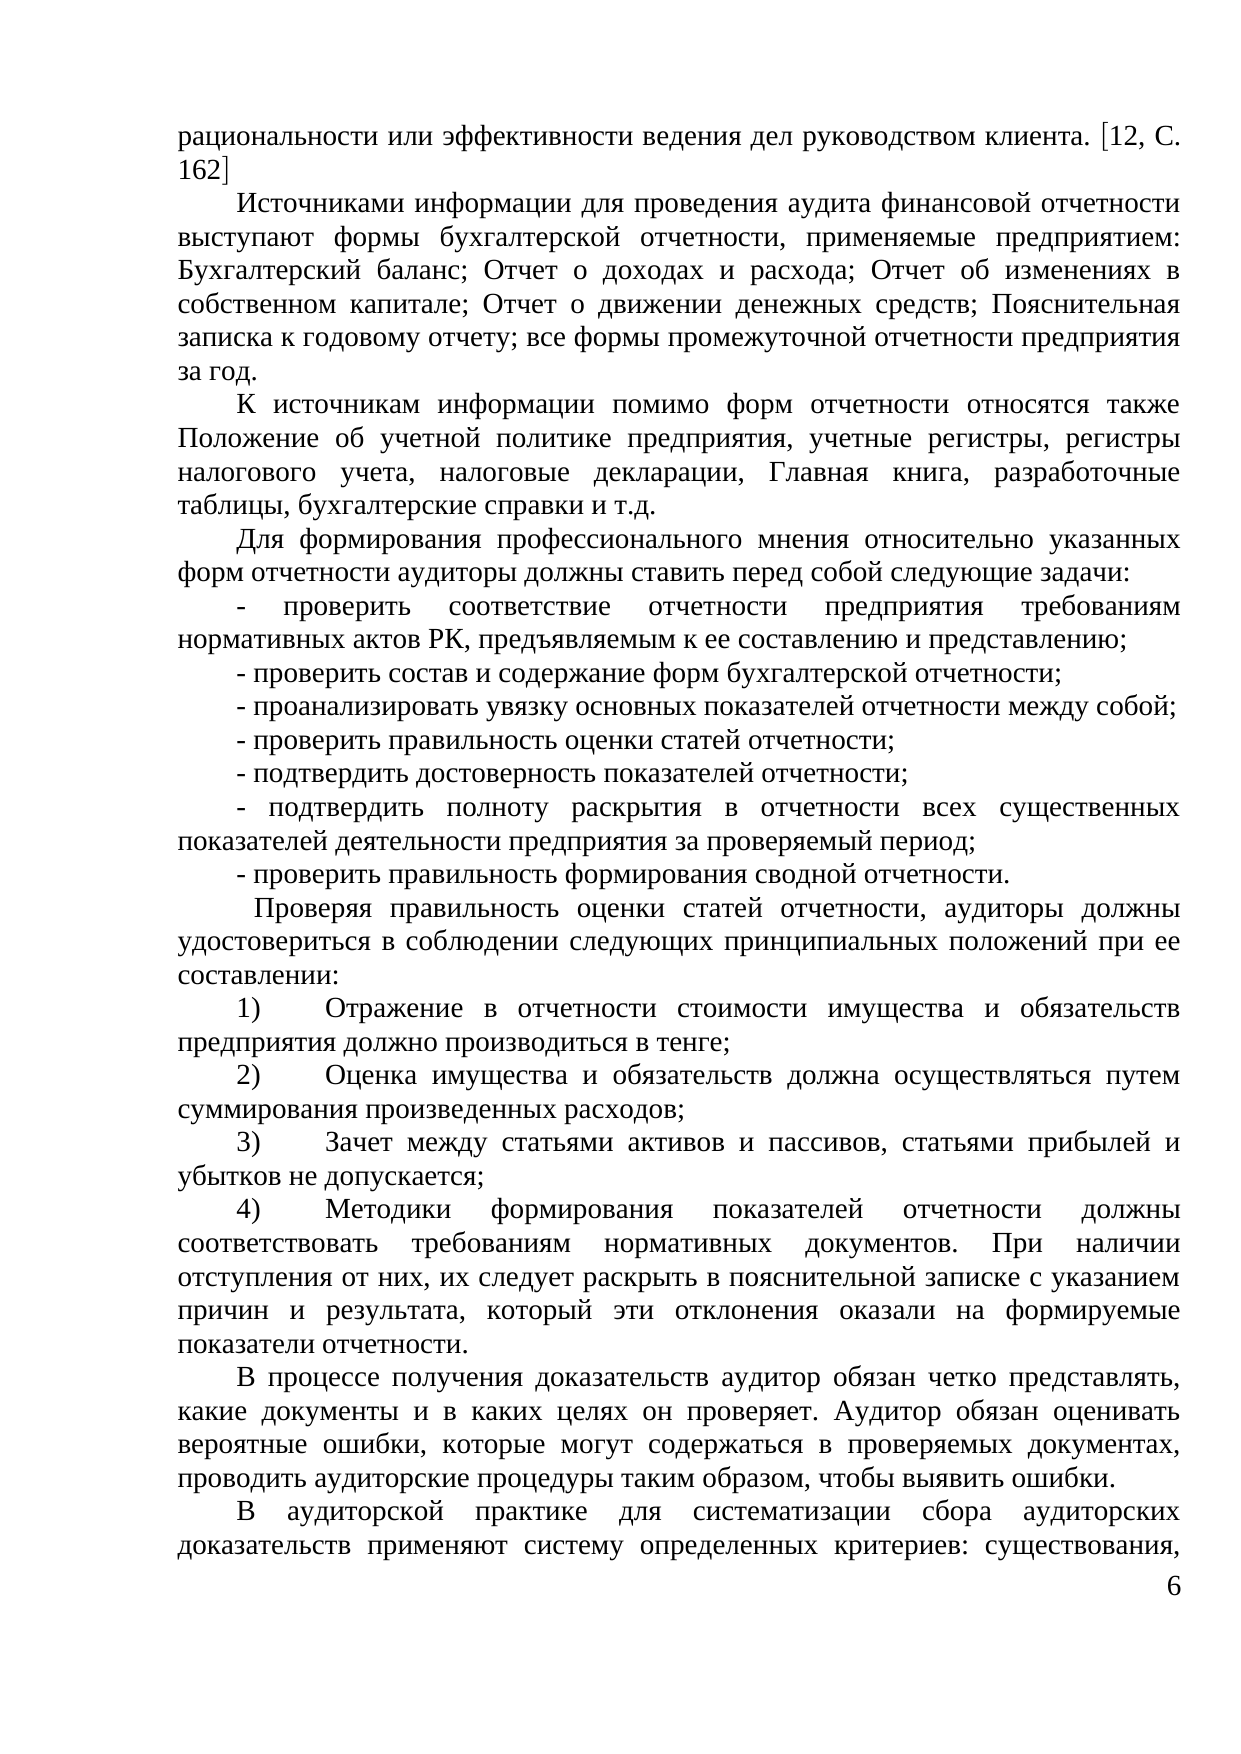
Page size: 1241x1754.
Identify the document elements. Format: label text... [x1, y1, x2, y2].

list Отражение в отчетности стоимости имущества и обязательств предприятия должно производиться в тенге; [177, 990, 1181, 1057]
text Источниками информации для проведения аудита финансовой отчетности выступают формы бухгалтерской отчетности, применяемые предприятием: Бухгалтерский баланс; Отчет о доходах и расхода; Отчет об изменениях в собственном капитале; Отчет о движении денежных средств; Пояснительная записка к годовому отчету; все формы промежуточной отчетности предприятия за год. [177, 185, 1181, 387]
text - проверить состав и содержание форм бухгалтерской отчетности; [177, 655, 1181, 688]
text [177, 118, 1181, 185]
list Зачет между статьями активов и пассивов, статьями прибылей и убытков не допускается; [177, 1124, 1181, 1192]
text Для формирования профессионального мнения относительно указанных форм отчетности аудиторы должны ставить перед собой следующие задачи: [177, 521, 1181, 588]
text В процессе получения доказательств аудитор обязан четко представлять, какие документы и в каких целях он проверяет. Аудитор обязан оценивать вероятные ошибки, которые могут содержаться в проверяемых документах, проводить аудиторские процедуры таким образом, чтобы выявить ошибки. [177, 1359, 1181, 1493]
text - подтвердить полноту раскрытия в отчетности всех существенных показателей деятельности предприятия за проверяемый период; [177, 789, 1181, 856]
text - проверить правильность оценки статей отчетности; [177, 722, 1181, 756]
list Методики формирования показателей отчетности должны соответствовать требованиям нормативных документов. При наличии отступления от них, их следует раскрыть в пояснительной записке с указанием причин и результата, который эти отклонения оказали на формируемые показатели отчетности. [177, 1192, 1181, 1359]
text Проверяя правильность оценки статей отчетности, аудиторы должны удостовериться в соблюдении следующих принципиальных положений при ее составлении: [177, 890, 1181, 990]
text К источникам информации помимо форм отчетности относятся также Положение об учетной политике предприятия, учетные регистры, регистры налогового учета, налоговые декларации, Главная книга, разработочные таблицы, бухгалтерские справки и т.д. [177, 387, 1181, 521]
text - проверить соответствие отчетности предприятия требованиям нормативных актов РК, предъявляемым к ее составлению и представлению; [177, 588, 1181, 655]
text - подтвердить достоверность показателей отчетности; [177, 756, 1181, 789]
text - проверить правильность формирования сводной отчетности. [177, 856, 1181, 890]
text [177, 1493, 1181, 1561]
list Оценка имущества и обязательств должна осуществляться путем суммирования произведенных расходов; [177, 1057, 1181, 1124]
text - проанализировать увязку основных показателей отчетности между собой; [177, 688, 1181, 722]
